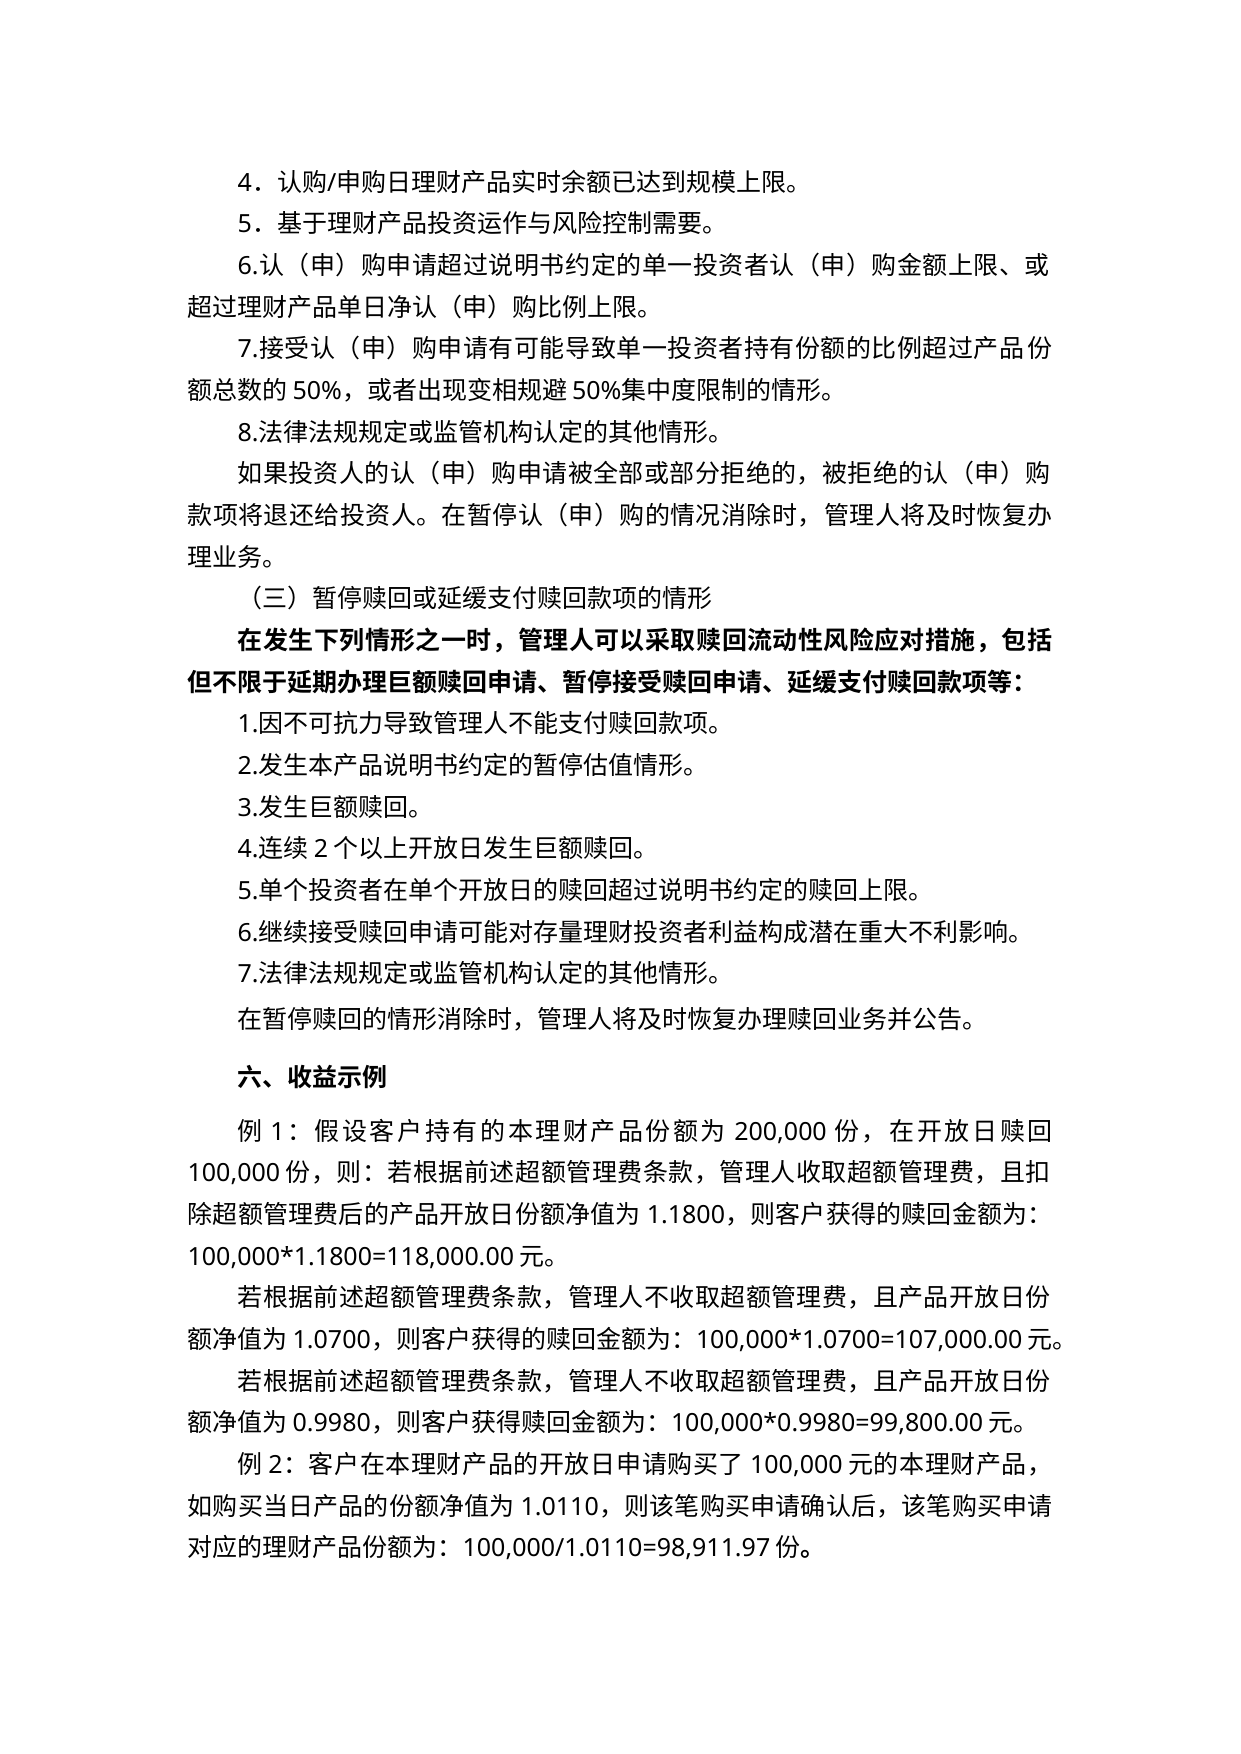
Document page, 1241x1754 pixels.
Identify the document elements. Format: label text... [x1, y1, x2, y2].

text 如果投资人的认（申）购申请被全部或部分拒绝的，被拒绝的认（申）购款项将退还给投资人。在暂停认（申）购的情况消除时，管理人将及时恢复办理业务。 [187, 454, 1053, 573]
text 7.法律法规规定或监管机构认定的其他情形。 [187, 954, 1053, 990]
text 例2：客户在本理财产品的开放日申请购买了100,000元的本理财产品，如购买当日产品的份额净值为1.0110，则该笔购买申请确认后，该笔购买申请对应的理财产品份额为：100,000/1.0110=98,911.97份。 [187, 1444, 1053, 1564]
text 若根据前述超额管理费条款，管理人不收取超额管理费，且产品开放日份额净值为1.0700，则客户获得的赎回金额为：100,000*1.0700=107,000.00元。 [187, 1278, 1053, 1356]
text 若根据前述超额管理费条款，管理人不收取超额管理费，且产品开放日份额净值为0.9980，则客户获得赎回金额为：100,000*0.9980=99,800.00元。 [187, 1361, 1053, 1439]
text 6.继续接受赎回申请可能对存量理财投资者利益构成潜在重大不利影响。 [187, 912, 1053, 948]
text 例1：假设客户持有的本理财产品份额为200,000份，在开放日赎回100,000份，则：若根据前述超额管理费条款，管理人收取超额管理费，且扣除超额管理费后的产品开放日份额净值为1.1800，则客户获得的赎回金额为：100,000*1.1800=118,000.00元。 [187, 1111, 1053, 1272]
text 5.单个投资者在单个开放日的赎回超过说明书约定的赎回上限。 [187, 870, 1053, 907]
text （三）暂停赎回或延缓支付赎回款项的情形 [187, 579, 1053, 615]
text 在发生下列情形之一时，管理人可以采取赎回流动性风险应对措施，包括但不限于延期办理巨额赎回申请、暂停接受赎回申请、延缓支付赎回款项等： [187, 620, 1053, 698]
text 1.因不可抗力导致管理人不能支付赎回款项。 [187, 704, 1053, 740]
text 7.接受认（申）购申请有可能导致单一投资者持有份额的比例超过产品份额总数的50%，或者出现变相规避50%集中度限制的情形。 [187, 329, 1053, 407]
text 4.连续2个以上开放日发生巨额赎回。 [187, 829, 1053, 865]
text 4．认购/申购日理财产品实时余额已达到规模上限。 [187, 162, 1053, 198]
text 6.认（申）购申请超过说明书约定的单一投资者认（申）购金额上限、或超过理财产品单日净认（申）购比例上限。 [187, 245, 1053, 323]
text 8.法律法规规定或监管机构认定的其他情形。 [187, 412, 1053, 448]
text 2.发生本产品说明书约定的暂停估值情形。 [187, 745, 1053, 782]
text 3.发生巨额赎回。 [187, 787, 1053, 823]
text 在暂停赎回的情形消除时，管理人将及时恢复办理赎回业务并公告。 [187, 995, 1053, 1037]
text 六、收益示例 [187, 1053, 1053, 1095]
text 5．基于理财产品投资运作与风险控制需要。 [187, 204, 1053, 240]
